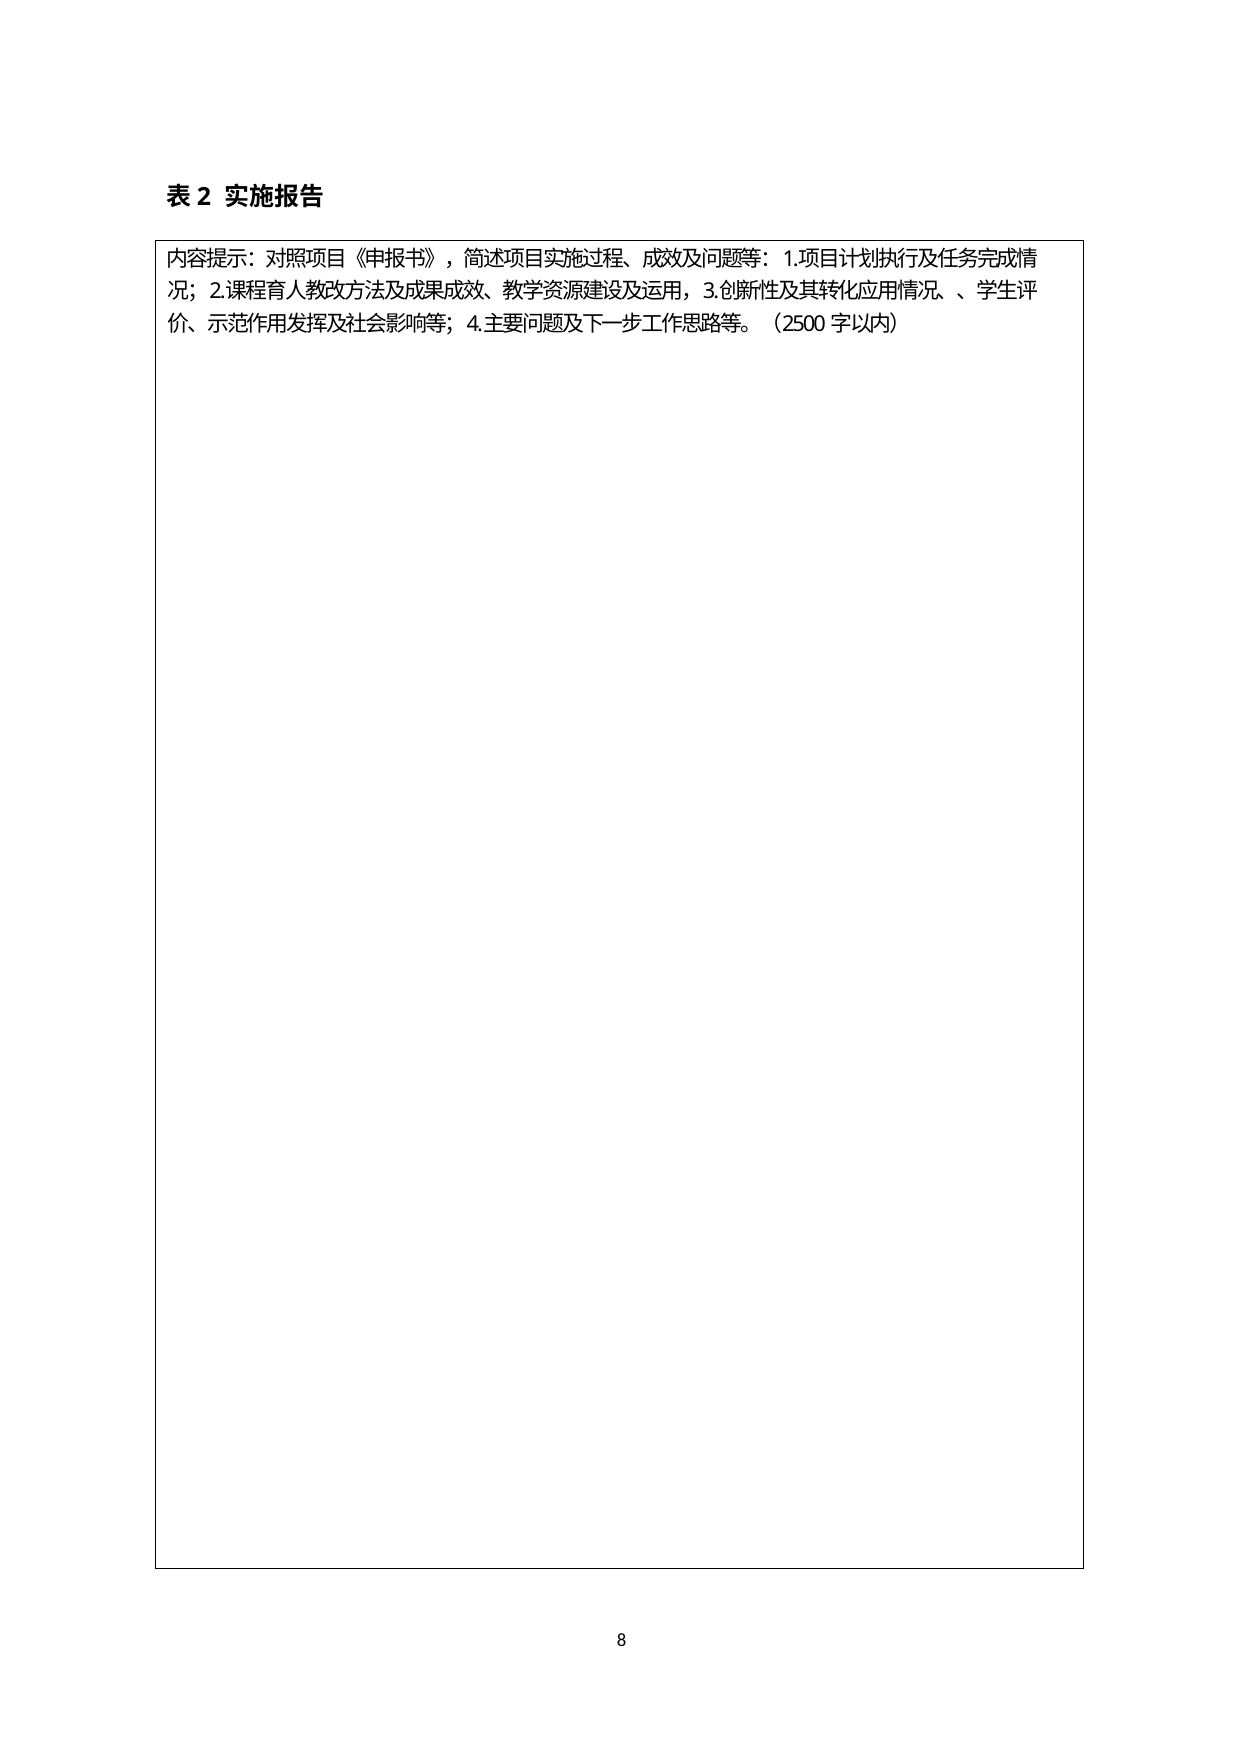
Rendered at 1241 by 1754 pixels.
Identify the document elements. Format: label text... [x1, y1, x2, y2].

table_header 内容提示：对照项目《申报书》，简述项目实施过程、成效及问题等：1.项目计划执行及任务完成情况；2.课程育人教改方法及成果成效、教学资源建设及运用，3.创新性及其转化应用情况、、学生评价、示范作用发挥及社会影响等；4.主要问题及下一步工作思路等。（2500字以内） [156, 241, 1083, 1568]
text 表2 实施报告 [167, 162, 1085, 227]
